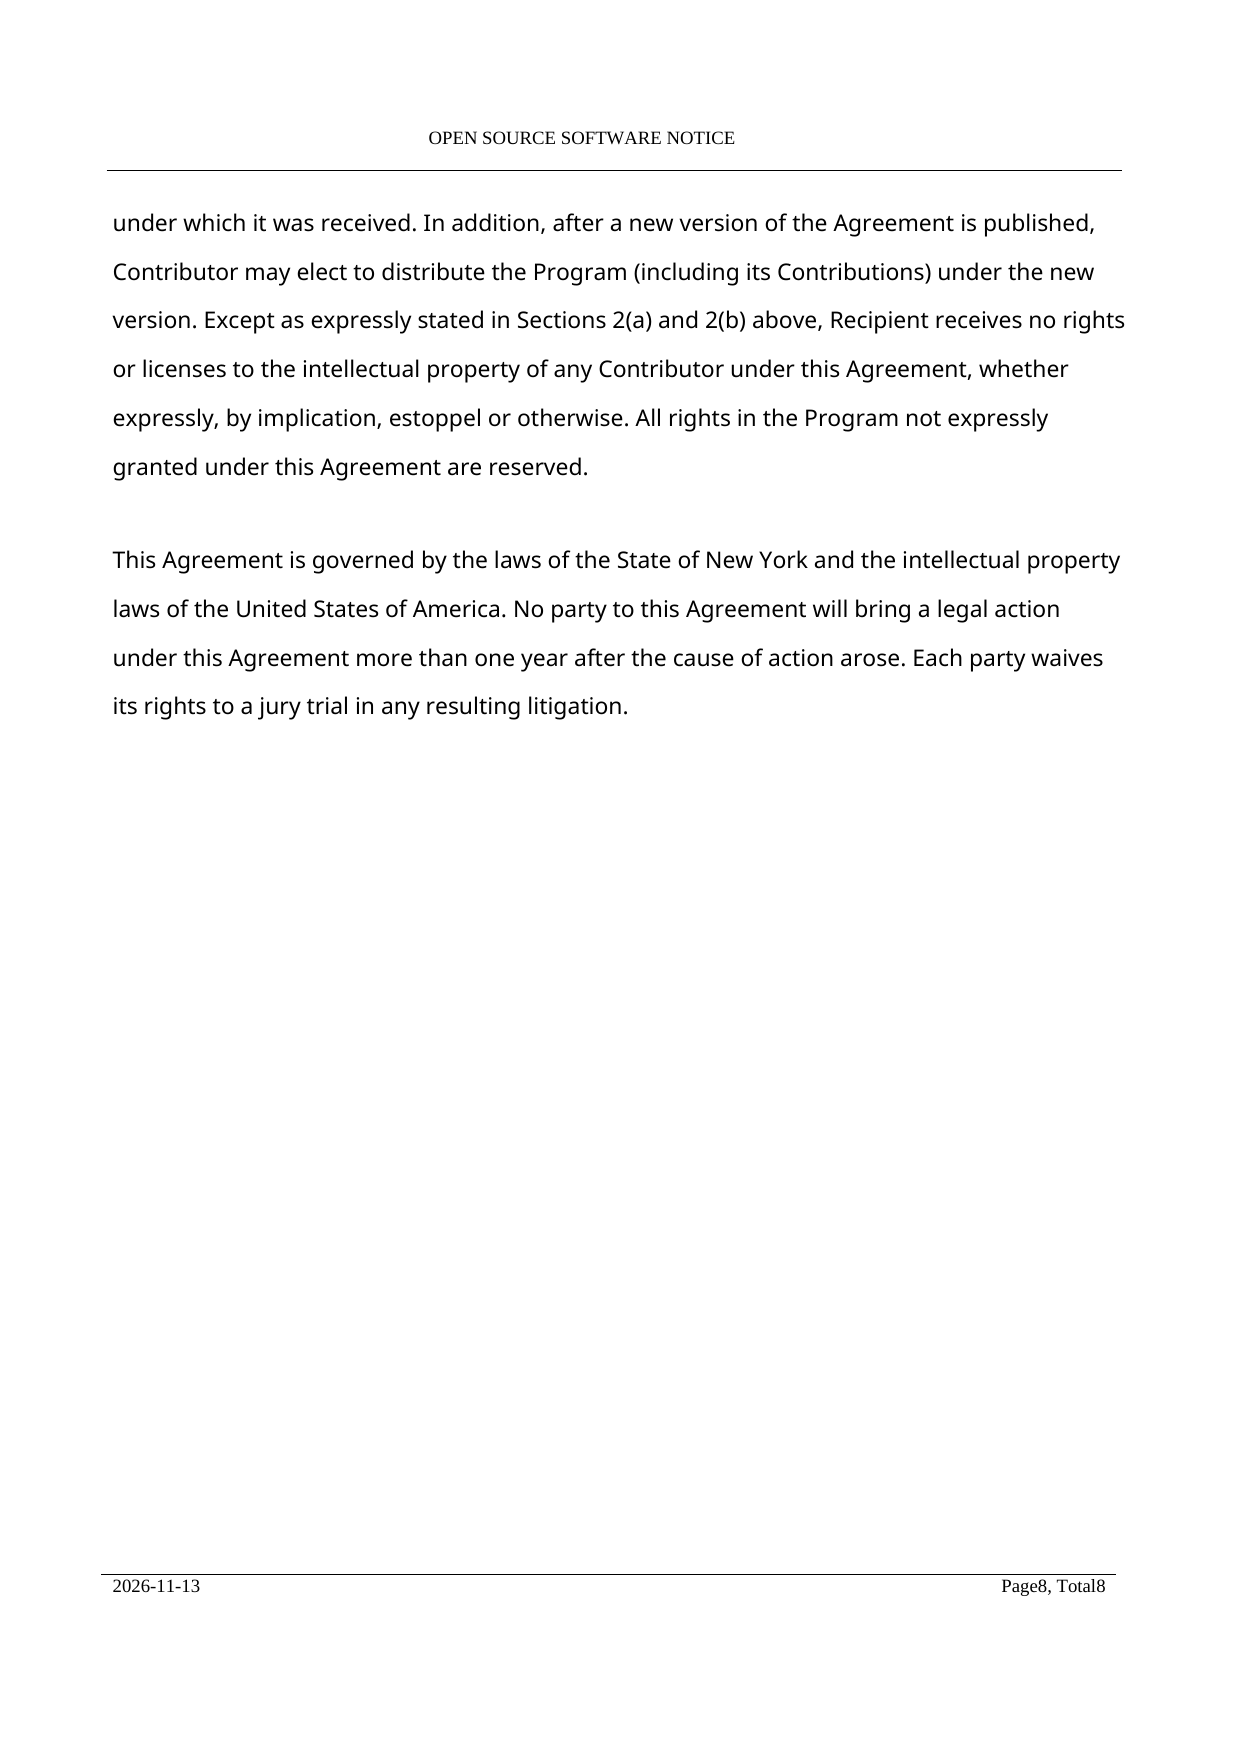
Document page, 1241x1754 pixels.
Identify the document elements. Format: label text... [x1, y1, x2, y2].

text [112, 206, 1128, 483]
text This Agreement is governed by the laws of the State of New York and the intellectual property laws of the United States of America. No party to this Agreement will bring a legal action under this Agreement more than one year after the cause of action arose. Each party waives its rights to a jury trial in any resulting litigation. [112, 543, 1128, 722]
